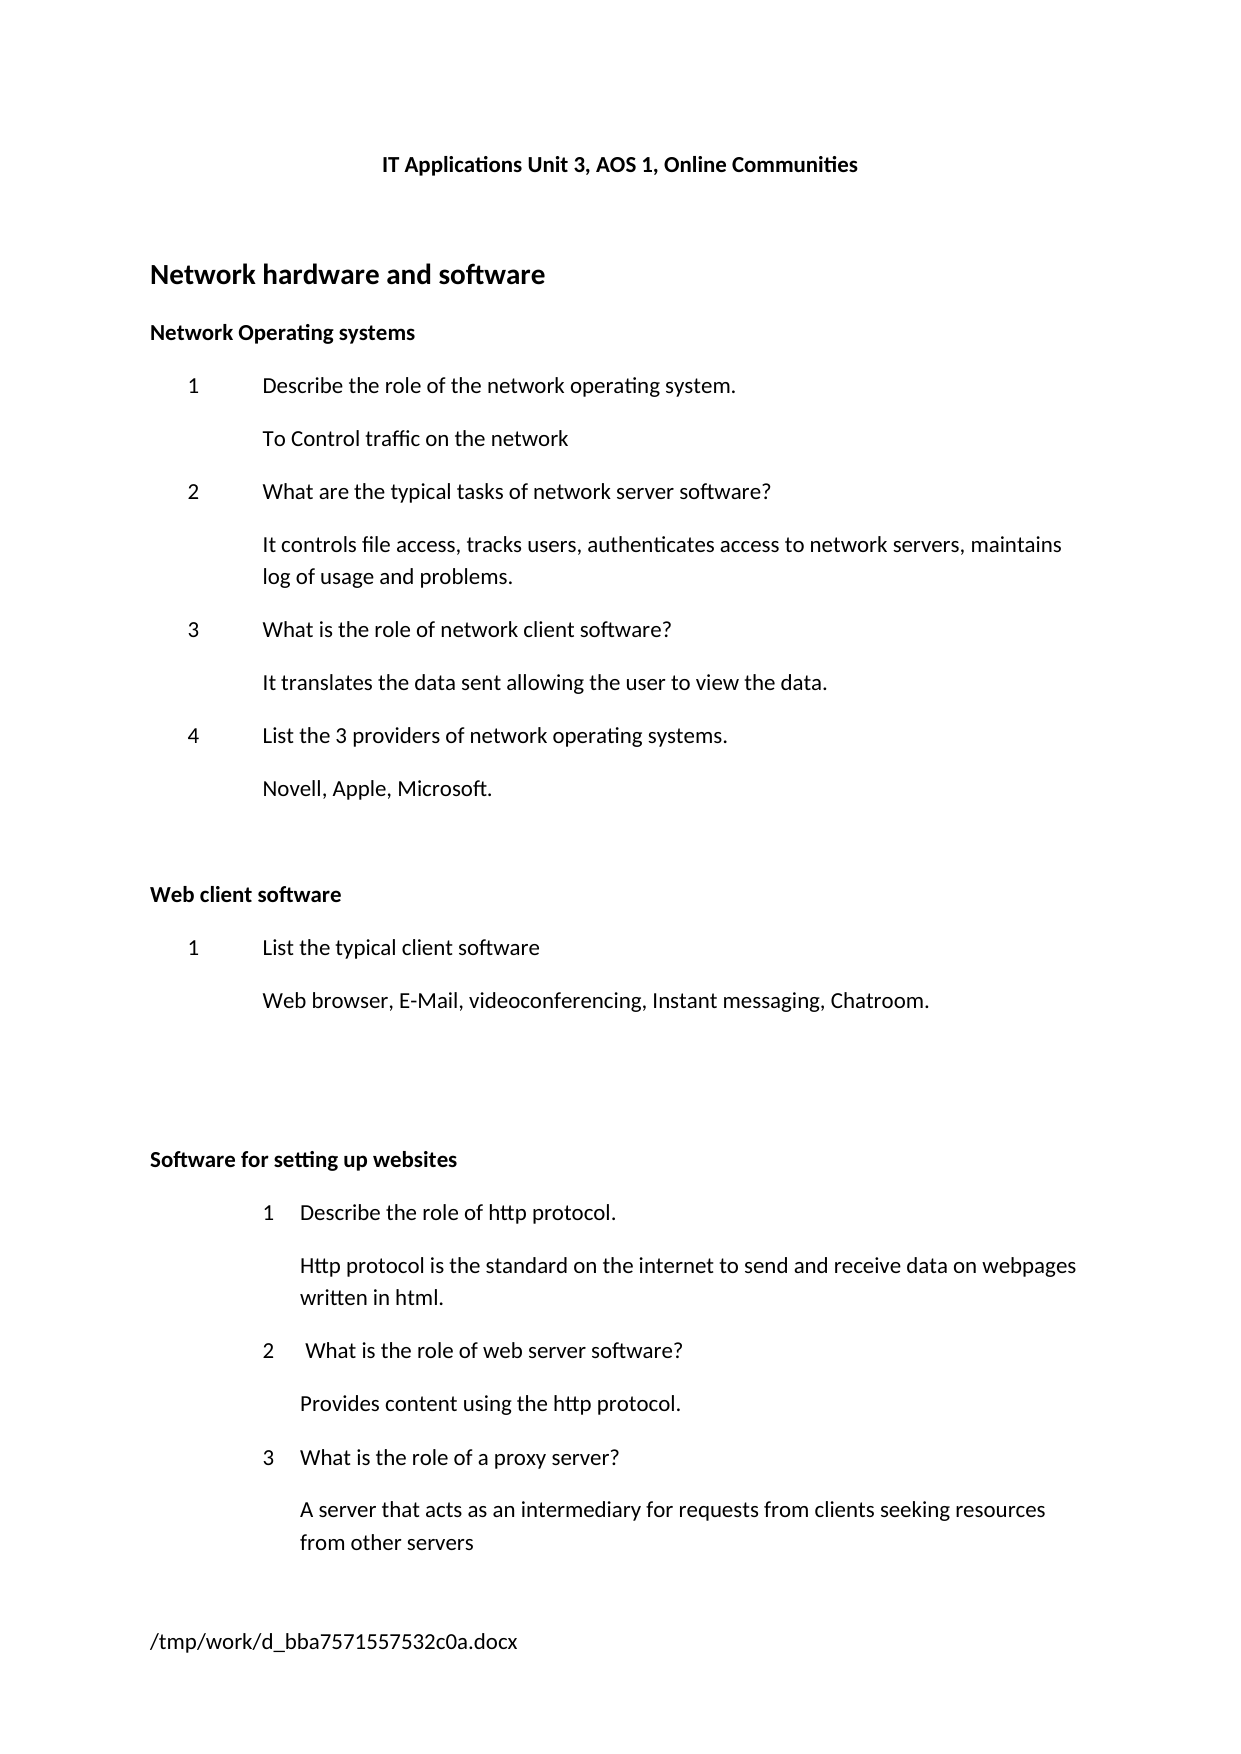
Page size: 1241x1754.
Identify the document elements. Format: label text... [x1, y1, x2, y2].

text Novell, Apple, Microsoft. [262, 774, 1090, 802]
text IT Applications Unit 3, AOS 1, Online Communities [150, 150, 1090, 178]
text Network Operating systems [150, 318, 1090, 346]
list What is the role of web server software? [262, 1337, 1090, 1364]
list Network hardware and software [150, 256, 1090, 292]
list List the typical client software [187, 933, 1090, 961]
text Software for setting up websites [150, 1145, 1090, 1173]
text Web client software [150, 880, 1090, 908]
list What is the role of a proxy server? [262, 1443, 1090, 1471]
list Describe the role of http protocol. [262, 1198, 1090, 1226]
text A server that acts as an intermediary for requests from clients seeking resources from other servers [300, 1496, 1090, 1556]
text To Control traffic on the network [262, 424, 1090, 452]
text It controls file access, tracks users, authenticates access to network servers, maintains log of usage and problems. [262, 530, 1090, 590]
text Http protocol is the standard on the internet to send and receive data on webpages written in html. [300, 1251, 1090, 1312]
text Provides content using the http protocol. [300, 1389, 1090, 1418]
list What is the role of network client software? [187, 615, 1090, 643]
text Web browser, E-Mail, videoconferencing, Instant messaging, Chatroom. [262, 986, 1090, 1014]
list Describe the role of the network operating system. [187, 371, 1090, 399]
text It translates the data sent allowing the user to view the data. [262, 668, 1090, 696]
list What are the typical tasks of network server software? [187, 477, 1090, 505]
list List the 3 providers of network operating systems. [187, 721, 1090, 749]
